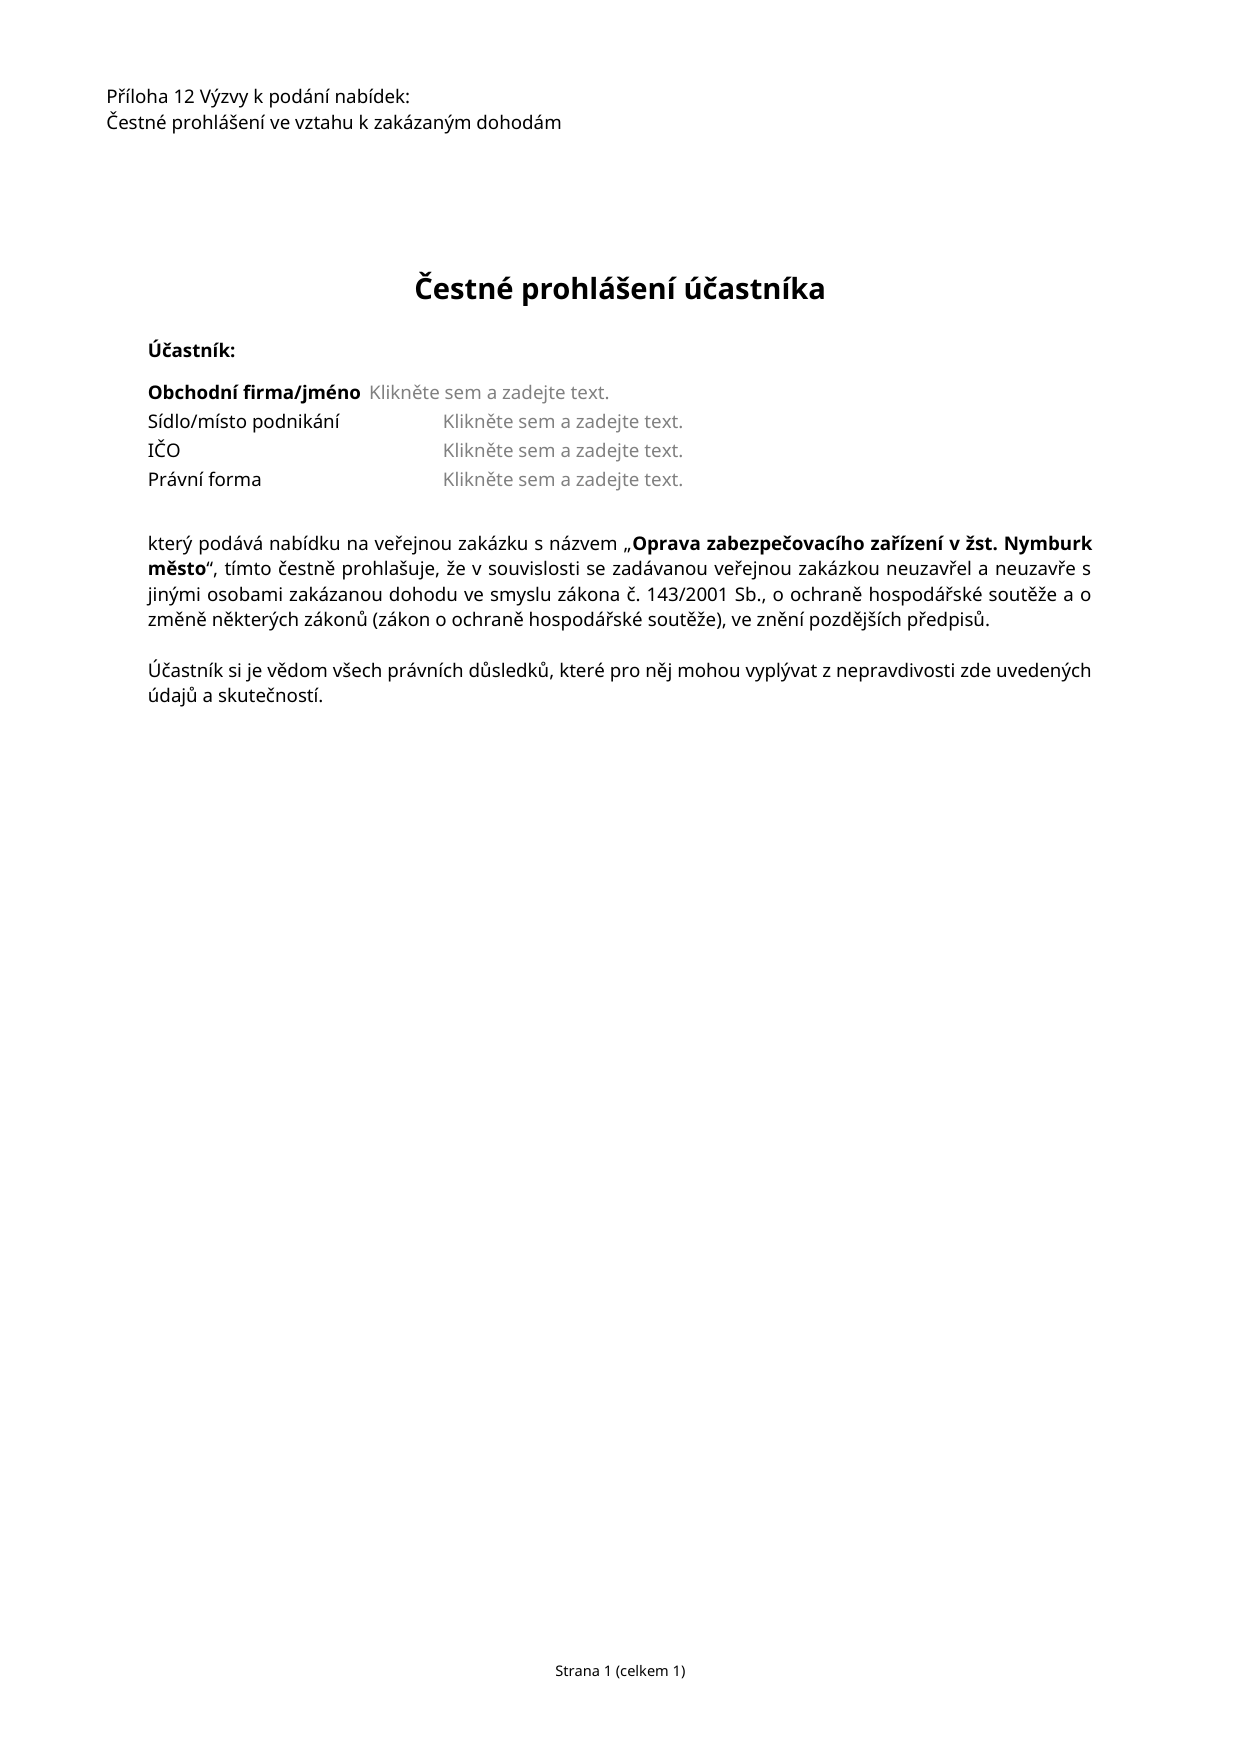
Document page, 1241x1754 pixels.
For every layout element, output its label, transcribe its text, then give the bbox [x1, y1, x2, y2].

text Účastník: [148, 333, 1093, 364]
text IČO [148, 434, 1093, 463]
title Čestné prohlášení účastníka [148, 268, 1093, 308]
text který podává nabídku na veřejnou zakázku s názvem „Oprava zabezpečovacího zařízení v žst. Nymburk město“, tímto čestně prohlašuje, že v souvislosti se zadávanou veřejnou zakázkou neuzavřel a neuzavře s jinými osobami zakázanou dohodu ve smyslu zákona č. 143/2001 Sb., o ochraně hospodářské soutěže a o změně některých zákonů (zákon o ochraně hospodářské soutěže), ve znění pozdějších předpisů. [148, 530, 1093, 632]
text Právní forma [148, 463, 1093, 492]
text Sídlo/místo podnikání [148, 405, 1093, 434]
text Obchodní firma/jméno [148, 376, 1093, 405]
text Účastník si je vědom všech právních důsledků, které pro něj mohou vyplývat z nepravdivosti zde uvedených údajů a skutečností. [148, 657, 1093, 708]
